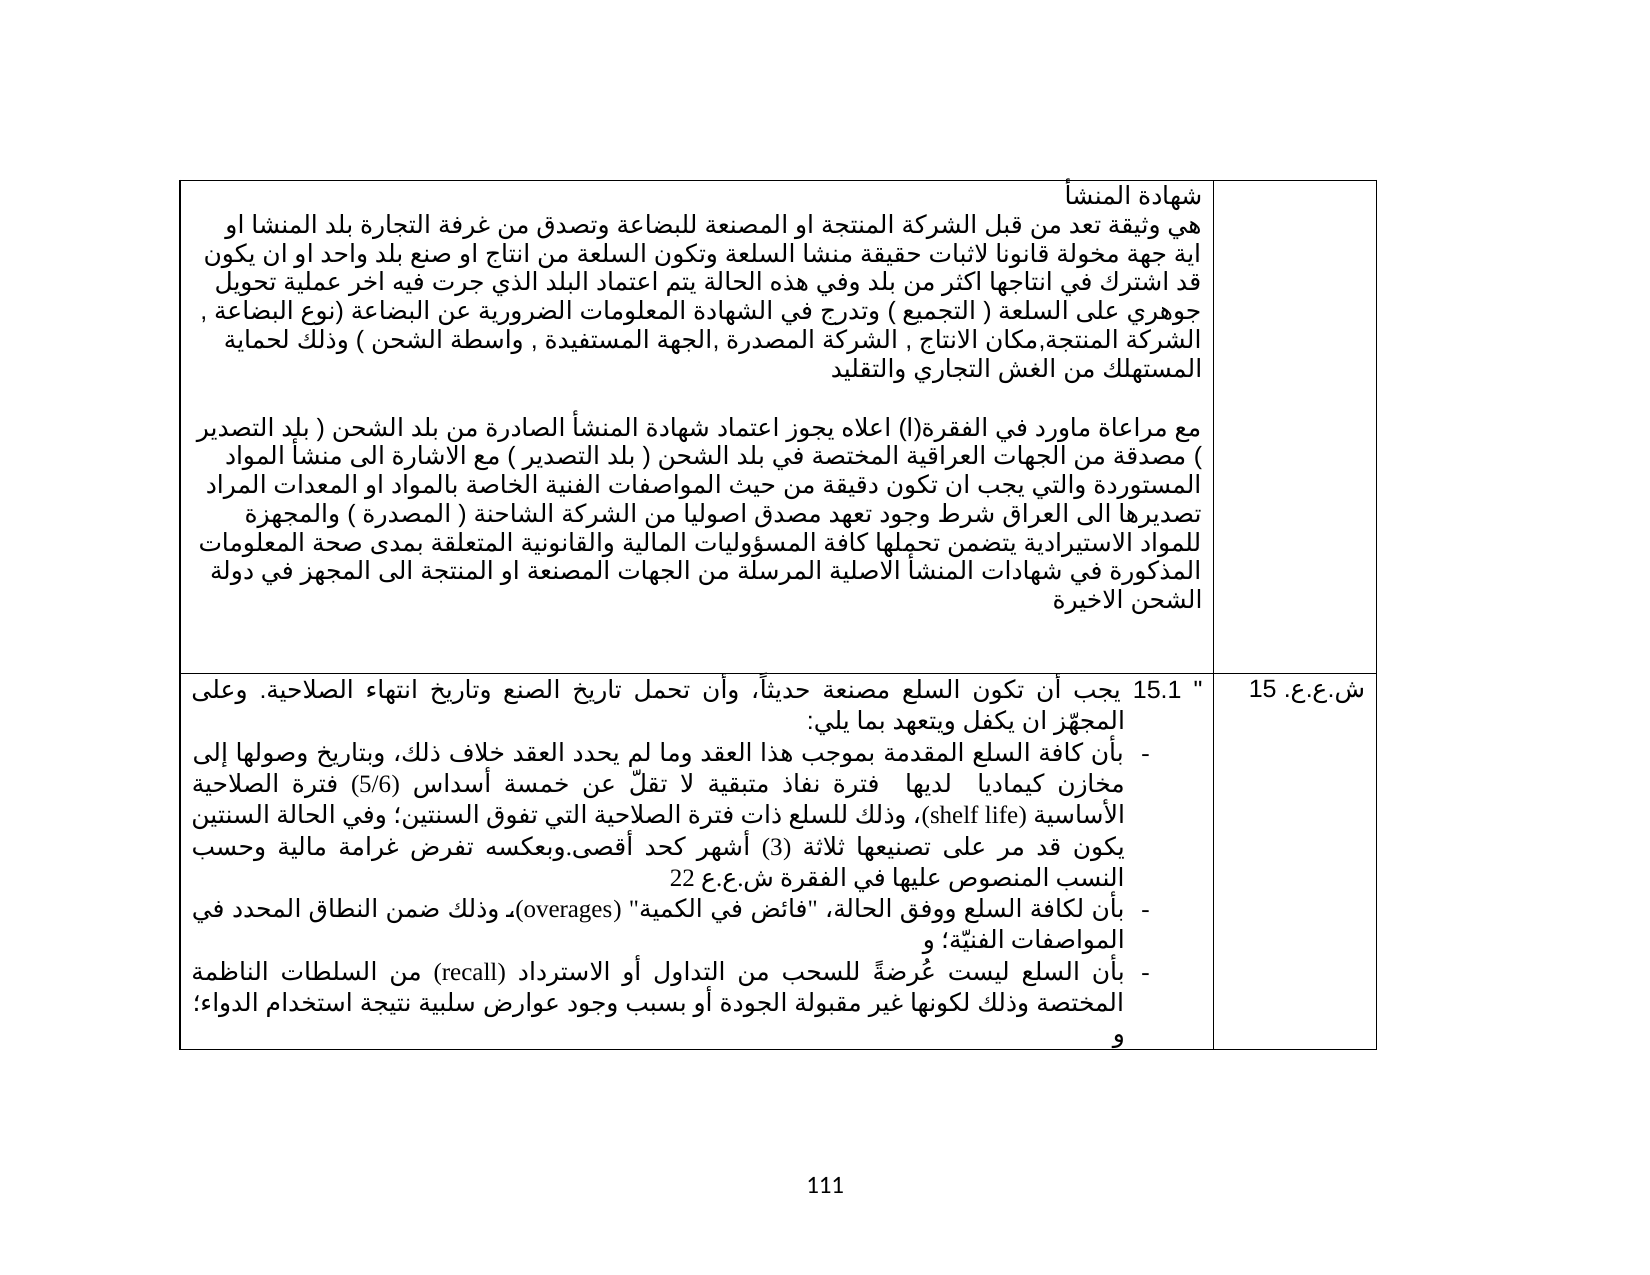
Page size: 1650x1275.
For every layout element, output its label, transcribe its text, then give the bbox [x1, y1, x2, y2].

table_cell ش.ع.ع. 15 [1214, 674, 1376, 1049]
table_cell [181, 674, 1213, 1049]
table_cell [1214, 181, 1376, 673]
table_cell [181, 181, 1213, 673]
